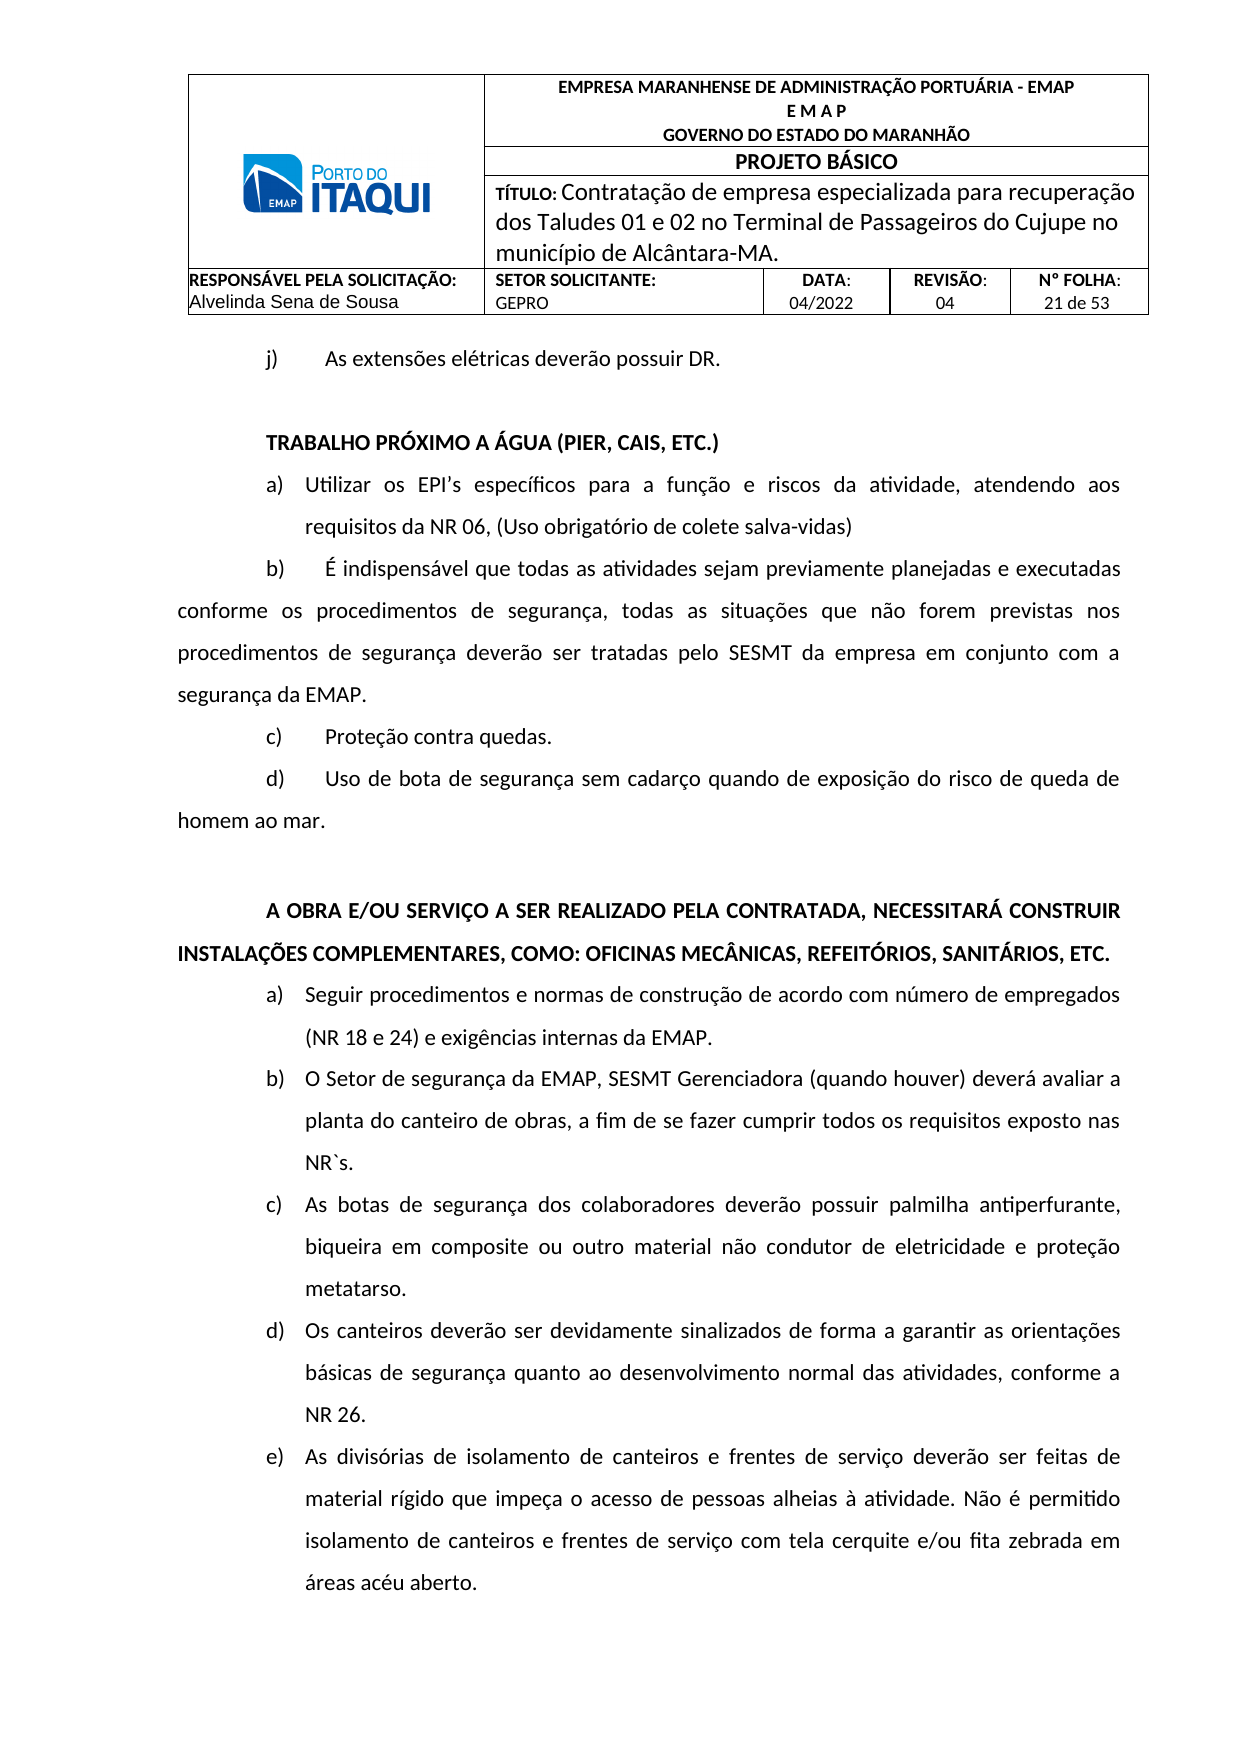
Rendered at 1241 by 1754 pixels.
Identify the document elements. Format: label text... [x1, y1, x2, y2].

list É indispensável que todas as atividades sejam previamente planejadas e executadas conforme os procedimentos de segurança, todas as situações que não forem previstas nos procedimentos de segurança deverão ser tratadas pelo SESMT da empresa em conjunto com a segurança da EMAP. [177, 554, 1122, 708]
list Seguir procedimentos e normas de construção de acordo com número de empregados (NR 18 e 24) e exigências internas da EMAP. [266, 981, 1122, 1051]
list A OBRA E/OU SERVIÇO A SER REALIZADO PELA CONTRATADA, NECESSITARÁ CONSTRUIR INSTALAÇÕES COMPLEMENTARES, COMO: OFICINAS MECÂNICAS, REFEITÓRIOS, SANITÁRIOS, ETC. [177, 897, 1122, 967]
list Os canteiros deverão ser devidamente sinalizados de forma a garantir as orientações básicas de segurança quanto ao desenvolvimento normal das atividades, conforme a NR 26. [266, 1316, 1122, 1428]
list As divisórias de isolamento de canteiros e frentes de serviço deverão ser feitas de material rígido que impeça o acesso de pessoas alheias à atividade. Não é permitido isolamento de canteiros e frentes de serviço com tela cerquite e/ou fita zebrada em áreas acéu aberto. [266, 1442, 1122, 1596]
list Uso de bota de segurança sem cadarço quando de exposição do risco de queda de homem ao mar. [177, 764, 1122, 834]
picture [237, 146, 436, 219]
list As botas de segurança dos colaboradores deverão possuir palmilha antiperfurante, biqueira em composite ou outro material não condutor de eletricidade e proteção metatarso. [266, 1191, 1122, 1302]
list O Setor de segurança da EMAP, SESMT Gerenciadora (quando houver) deverá avaliar a planta do canteiro de obras, a fim de se fazer cumprir todos os requisitos exposto nas NR`s. [266, 1064, 1122, 1177]
list As extensões elétricas deverão possuir DR. [177, 344, 1122, 372]
list Utilizar os EPI’s específicos para a função e riscos da atividade, atendendo aos requisitos da NR 06, (Uso obrigatório de colete salva-vidas) [266, 470, 1122, 540]
list Proteção contra quedas. [177, 722, 1122, 750]
list TRABALHO PRÓXIMO A ÁGUA (PIER, CAIS, ETC.) [177, 428, 1122, 456]
